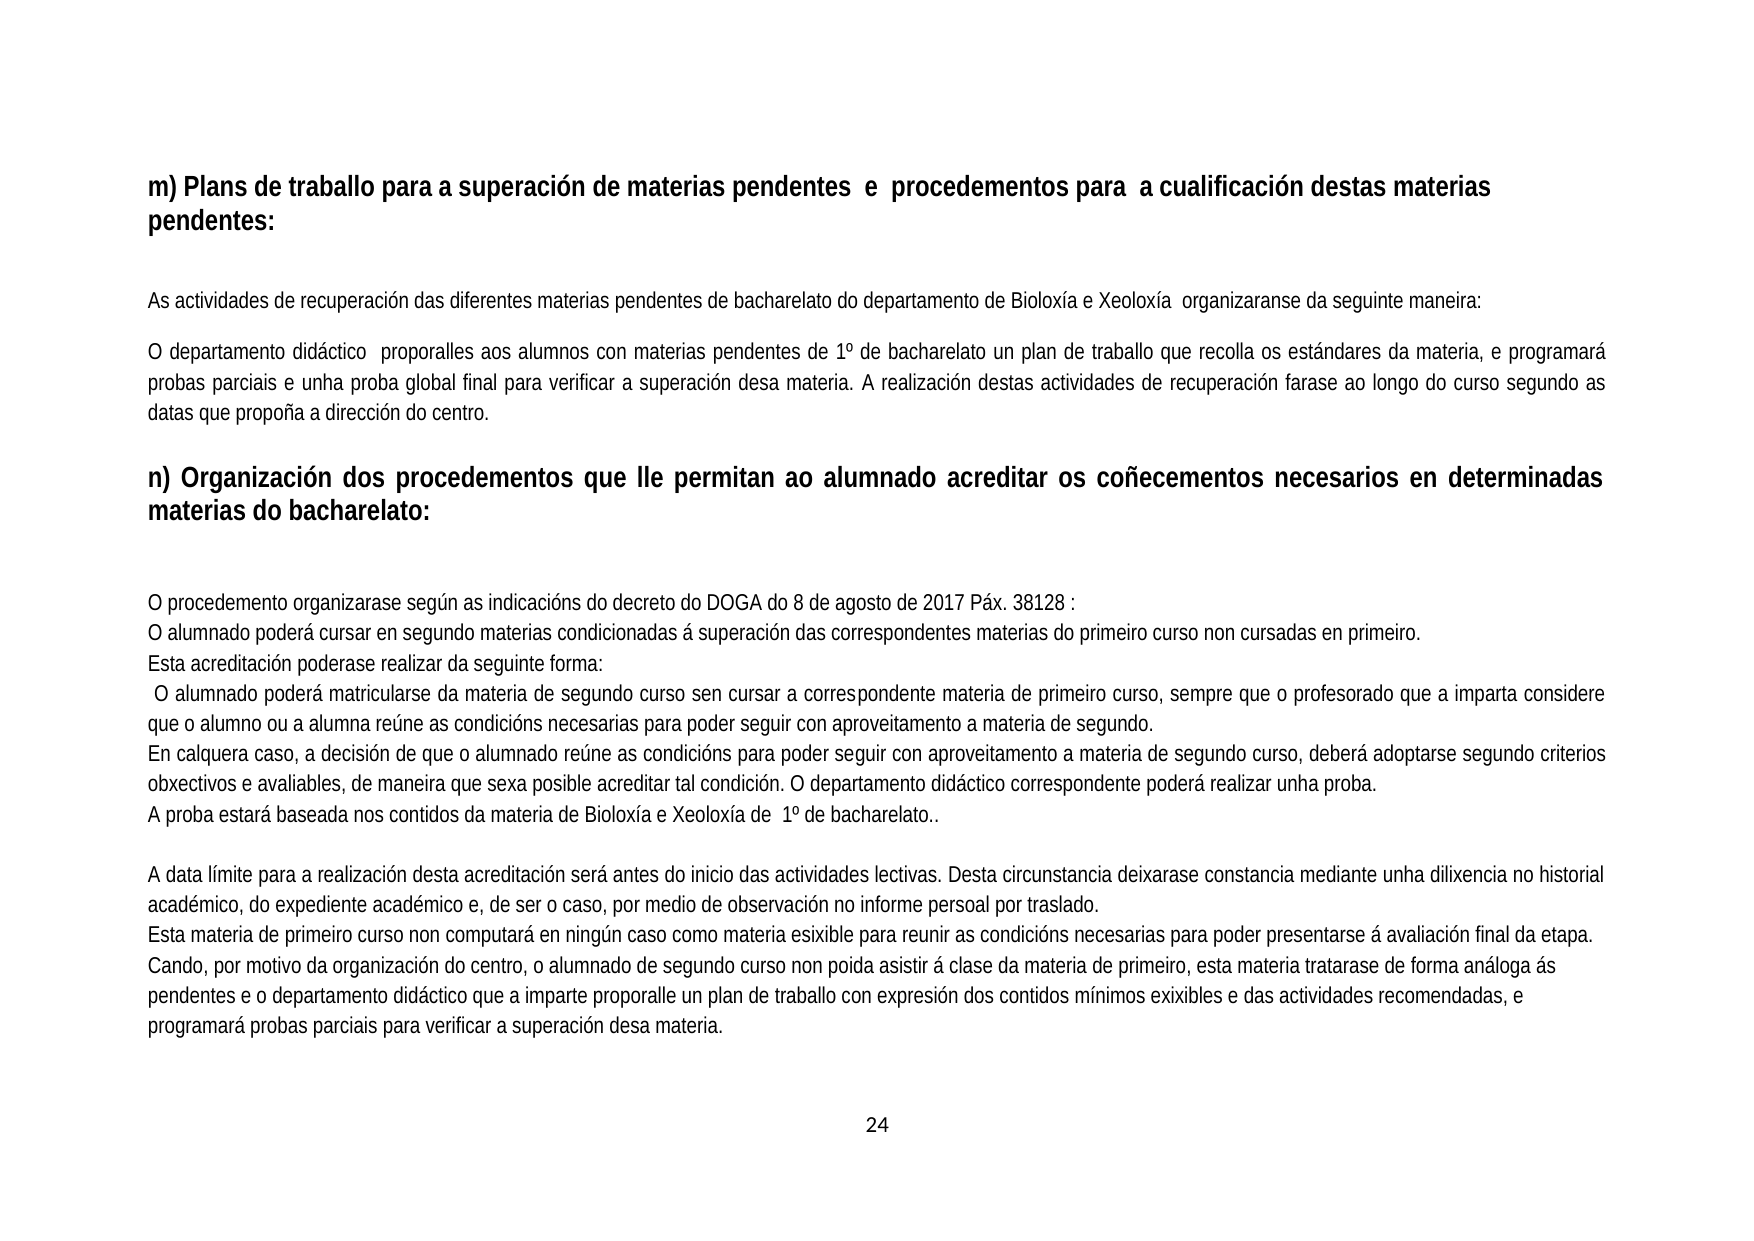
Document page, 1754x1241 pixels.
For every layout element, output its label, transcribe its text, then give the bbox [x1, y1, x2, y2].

text Esta acreditación poderase realizar da seguinte forma: [148, 649, 1606, 676]
text O procedemento organizarase según as indicacións do decreto do DOGA do 8 de agosto de 2017 Páx. 38128 : [148, 589, 1606, 615]
text A data límite para a realización desta acreditación será antes do inicio das actividades lectivas. Desta circunstancia deixarase constancia mediante unha dilixencia no historial académico, do expediente académico e, de ser o caso, por medio de observación no informe persoal por traslado. [148, 861, 1606, 917]
text O departamento didáctico proporalles aos alumnos con materias pendentes de 1º de bacharelato un plan de traballo que recolla os estándares da materia, e programará probas parciais e unha proba global final para verificar a superación desa materia. A realización destas actividades de recuperación farase ao longo do curso segundo as datas que propoña a dirección do centro. [148, 338, 1606, 425]
text O alumnado poderá cursar en segundo materias condicionadas á superación das correspondentes materias do primeiro curso non cursadas en primeiro. [148, 619, 1606, 646]
text As actividades de recuperación das diferentes materias pendentes de bacharelato do departamento de Bioloxía e Xeoloxía organizaranse da seguinte maneira: [148, 287, 1606, 313]
text O alumnado poderá matricularse da materia de segundo curso sen cursar a correspondente materia de primeiro curso, sempre que o profesorado que a imparta considere que o alumno ou a alumna reúne as condicións necesarias para poder seguir con aproveitamento a materia de segundo. [148, 680, 1606, 736]
text n) Organización dos procedementos que lle permitan ao alumnado acreditar os coñecementos necesarios en determinadas materias do bacharelato: [148, 460, 1606, 527]
text Esta materia de primeiro curso non computará en ningún caso como materia esixible para reunir as condicións necesarias para poder presentarse á avaliación final da etapa. [148, 921, 1606, 948]
text A proba estará baseada nos contidos da materia de Bioloxía e Xeoloxía de 1º de bacharelato.. [148, 801, 1606, 827]
text En calquera caso, a decisión de que o alumnado reúne as condicións para poder seguir con aproveitamento a materia de segundo curso, deberá adoptarse segundo criterios obxectivos e avaliables, de maneira que sexa posible acreditar tal condición. O departamento didáctico correspondente poderá realizar unha proba. [148, 740, 1606, 797]
text Cando, por motivo da organización do centro, o alumnado de segundo curso non poida asistir á clase da materia de primeiro, esta materia tratarase de forma análoga ás pendentes e o departamento didáctico que a imparte proporalle un plan de traballo con expresión dos contidos mínimos exixibles e das actividades recomendadas, e programará probas parciais para verificar a superación desa materia. [148, 952, 1606, 1038]
text m) Plans de traballo para a superación de materias pendentes e procedementos para a cualificación destas materias pendentes: [148, 169, 1606, 236]
